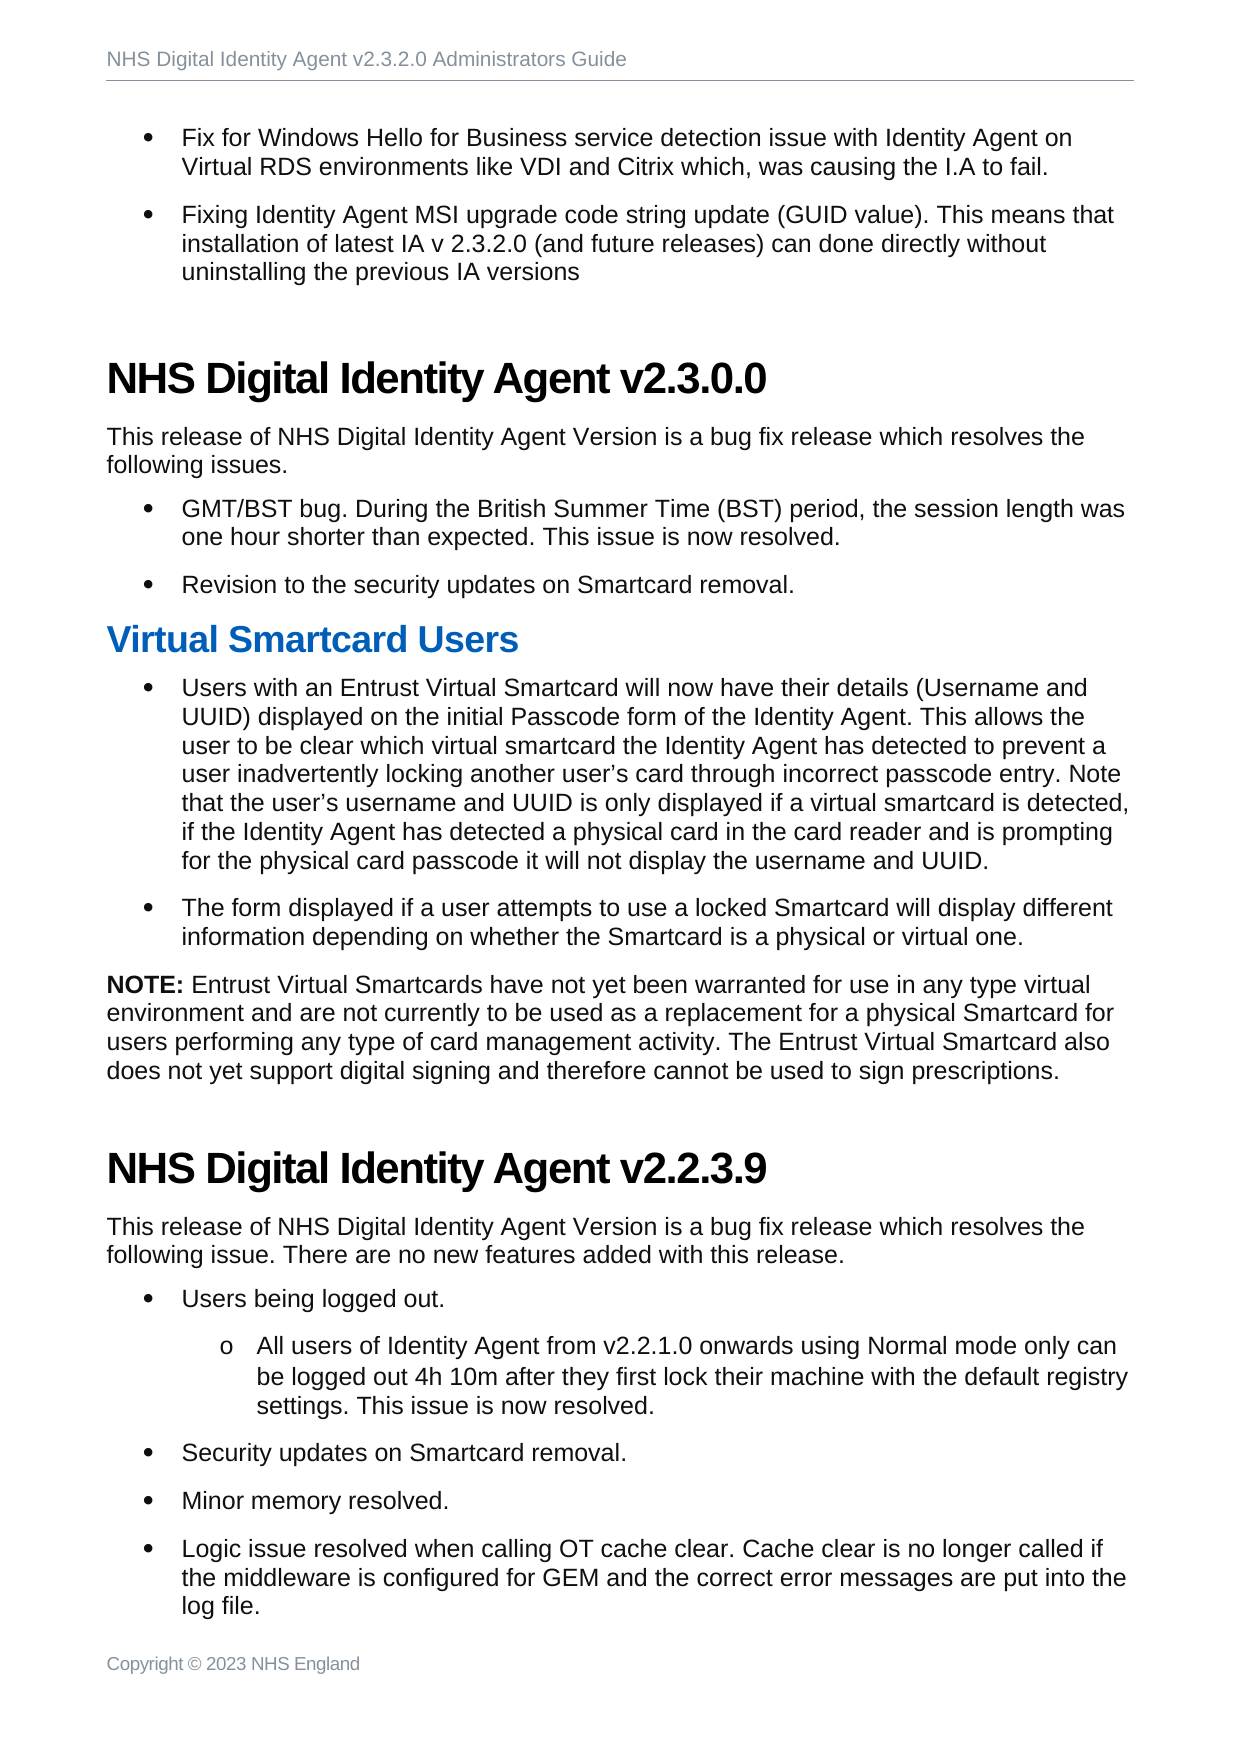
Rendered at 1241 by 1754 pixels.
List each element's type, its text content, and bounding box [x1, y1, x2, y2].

list The form displayed if a user attempts to use a locked Smartcard will display different information depending on whether the Smartcard is a physical or virtual one. [144, 893, 1134, 951]
list GMT/BST bug. During the British Summer Time (BST) period, the session length was one hour shorter than expected. This issue is now resolved. [144, 493, 1134, 551]
list Logic issue resolved when calling OT cache clear. Cache clear is no longer called if the middleware is configured for GEM and the correct error messages are put into the log file. [144, 1534, 1134, 1620]
list Users with an Entrust Virtual Smartcard will now have their details (Username and UUID) displayed on the initial Passcode form of the Identity Agent. This allows the user to be clear which virtual smartcard the Identity Agent has detected to prevent a user inadvertently locking another user’s card through incorrect passcode entry. Note that the user’s username and UUID is only displayed if a virtual smartcard is detected, if the Identity Agent has detected a physical card in the card reader and is prompting for the physical card passcode it will not display the username and UUID. [144, 673, 1134, 874]
text NOTE: Entrust Virtual Smartcards have not yet been warranted for use in any type virtual environment and are not currently to be used as a replacement for a physical Smartcard for users performing any type of card management activity. The Entrust Virtual Smartcard also does not yet support digital signing and therefore cannot be used to sign prescriptions. [106, 969, 1134, 1084]
list Security updates on Smartcard removal. [144, 1438, 1134, 1467]
list Revision to the security updates on Smartcard removal. [144, 570, 1134, 599]
list All users of Identity Agent from v2.2.1.0 onwards using Normal mode only can be logged out 4h 10m after they first lock their machine with the default registry settings. This issue is now resolved. [219, 1331, 1134, 1420]
text This release of NHS Digital Identity Agent Version is a bug fix release which resolves the following issues. [106, 421, 1134, 479]
subtitle NHS Digital Identity Agent v2.3.0.0 [106, 352, 1134, 403]
list Fix for Windows Hello for Business service detection issue with Identity Agent on Virtual RDS environments like VDI and Citrix which, was causing the I.A to fail. [144, 123, 1134, 181]
list Fixing Identity Agent MSI upgrade code string update (GUID value). This means that installation of latest IA v 2.3.2.0 (and future releases) can done directly without uninstalling the previous IA versions [144, 200, 1134, 286]
list Users being logged out. [144, 1284, 1134, 1312]
subtitle Virtual Smartcard Users [106, 617, 1134, 661]
list Minor memory resolved. [144, 1486, 1134, 1515]
subtitle NHS Digital Identity Agent v2.2.3.9 [106, 1142, 1134, 1193]
text This release of NHS Digital Identity Agent Version is a bug fix release which resolves the following issue. There are no new features added with this release. [106, 1212, 1134, 1269]
